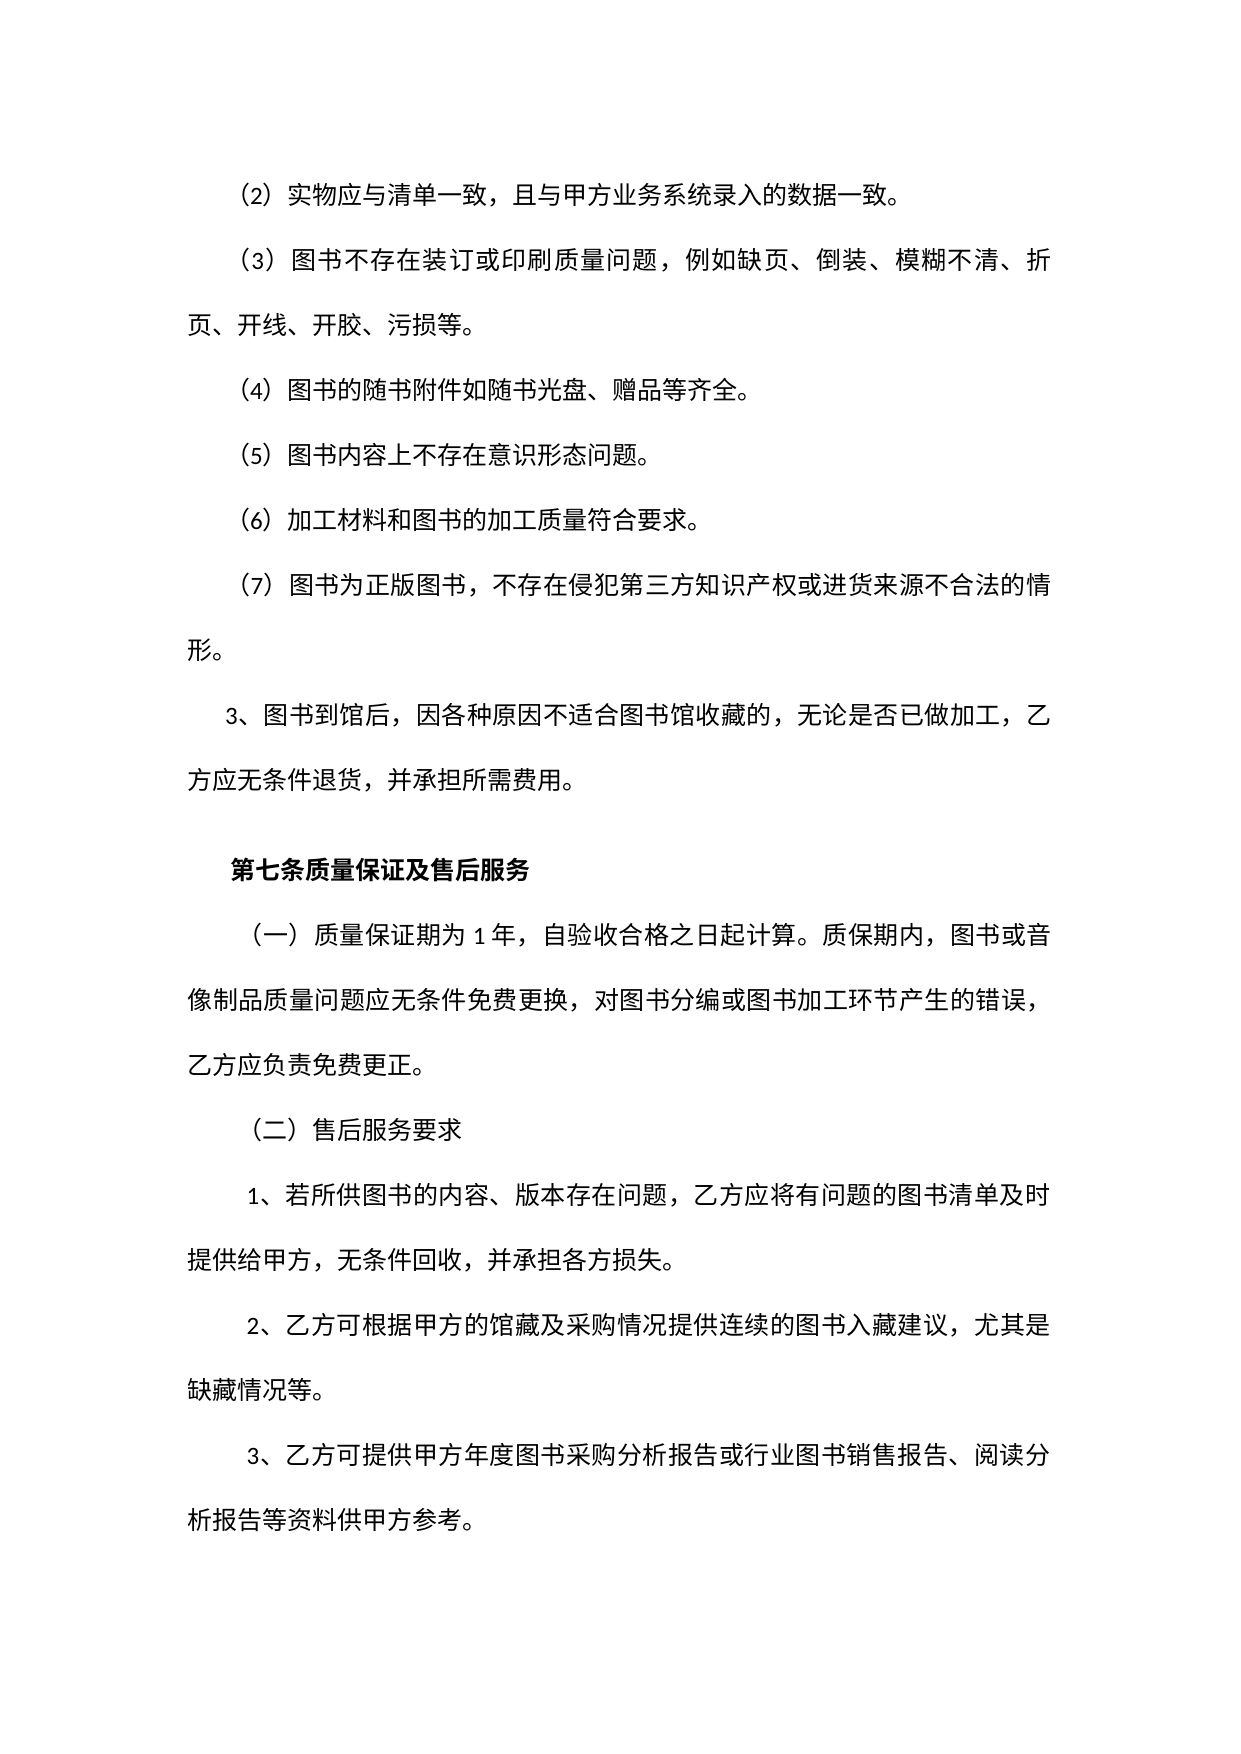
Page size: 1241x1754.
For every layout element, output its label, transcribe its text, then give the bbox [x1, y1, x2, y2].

text （4）图书的随书附件如随书光盘、赠品等齐全。 [187, 357, 1053, 422]
text （3）图书不存在装订或印刷质量问题，例如缺页、倒装、模糊不清、折页、开线、开胶、污损等。 [187, 227, 1053, 357]
text （7）图书为正版图书，不存在侵犯第三方知识产权或进货来源不合法的情形。 [187, 552, 1053, 682]
text 3、乙方可提供甲方年度图书采购分析报告或行业图书销售报告、阅读分析报告等资料供甲方参考。 [187, 1422, 1053, 1552]
text 第七条质量保证及售后服务 [187, 837, 1053, 902]
text （2）实物应与清单一致，且与甲方业务系统录入的数据一致。 [187, 162, 1053, 227]
text （6）加工材料和图书的加工质量符合要求。 [187, 487, 1053, 552]
text （一）质量保证期为1年，自验收合格之日起计算。质保期内，图书或音像制品质量问题应无条件免费更换，对图书分编或图书加工环节产生的错误，乙方应负责免费更正。 [187, 902, 1053, 1097]
text （5）图书内容上不存在意识形态问题。 [187, 422, 1053, 487]
text 3、图书到馆后，因各种原因不适合图书馆收藏的，无论是否已做加工，乙方应无条件退货，并承担所需费用。 [187, 682, 1053, 812]
text 2、乙方可根据甲方的馆藏及采购情况提供连续的图书入藏建议，尤其是缺藏情况等。 [187, 1292, 1053, 1422]
text （二）售后服务要求 [187, 1097, 1053, 1162]
text 1、若所供图书的内容、版本存在问题，乙方应将有问题的图书清单及时提供给甲方，无条件回收，并承担各方损失。 [187, 1162, 1053, 1292]
